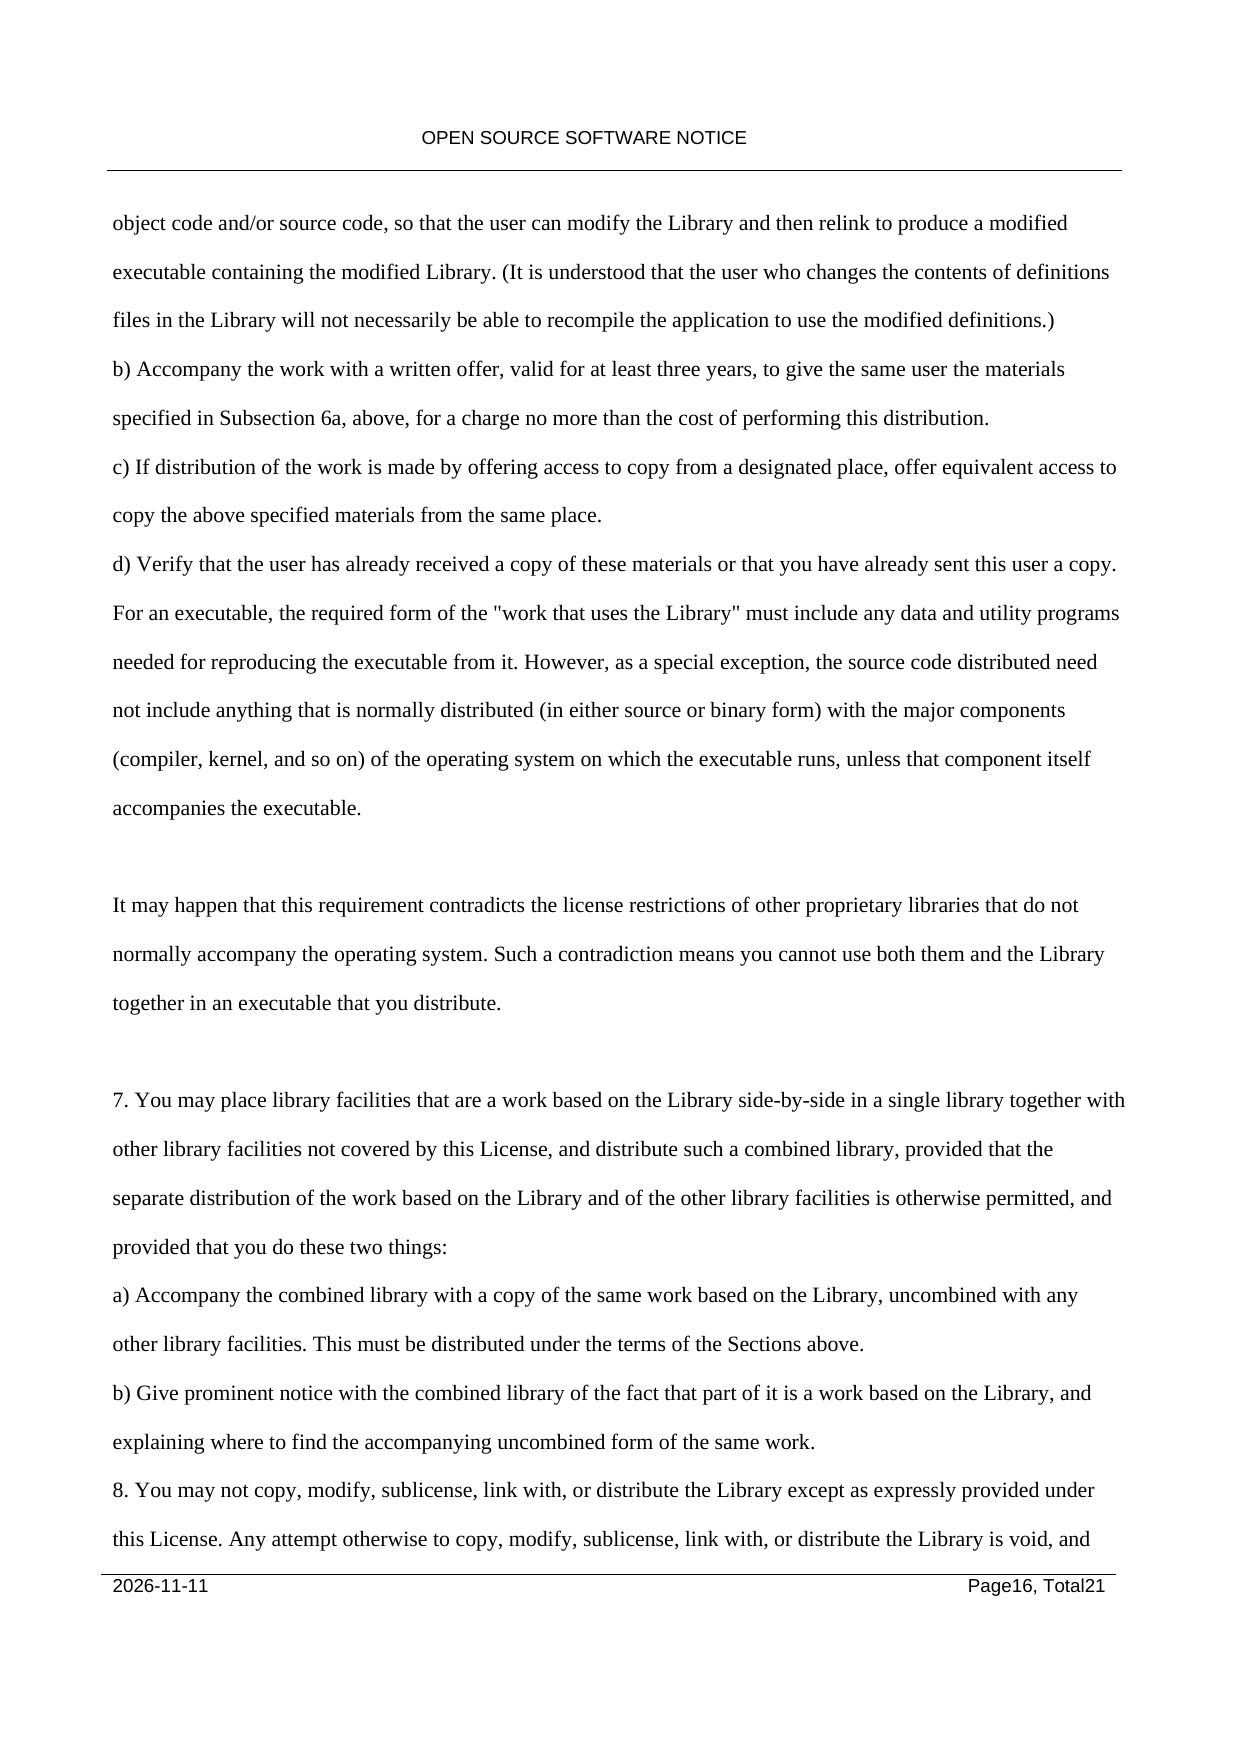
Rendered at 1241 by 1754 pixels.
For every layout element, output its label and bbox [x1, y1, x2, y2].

text [112, 206, 1128, 1555]
